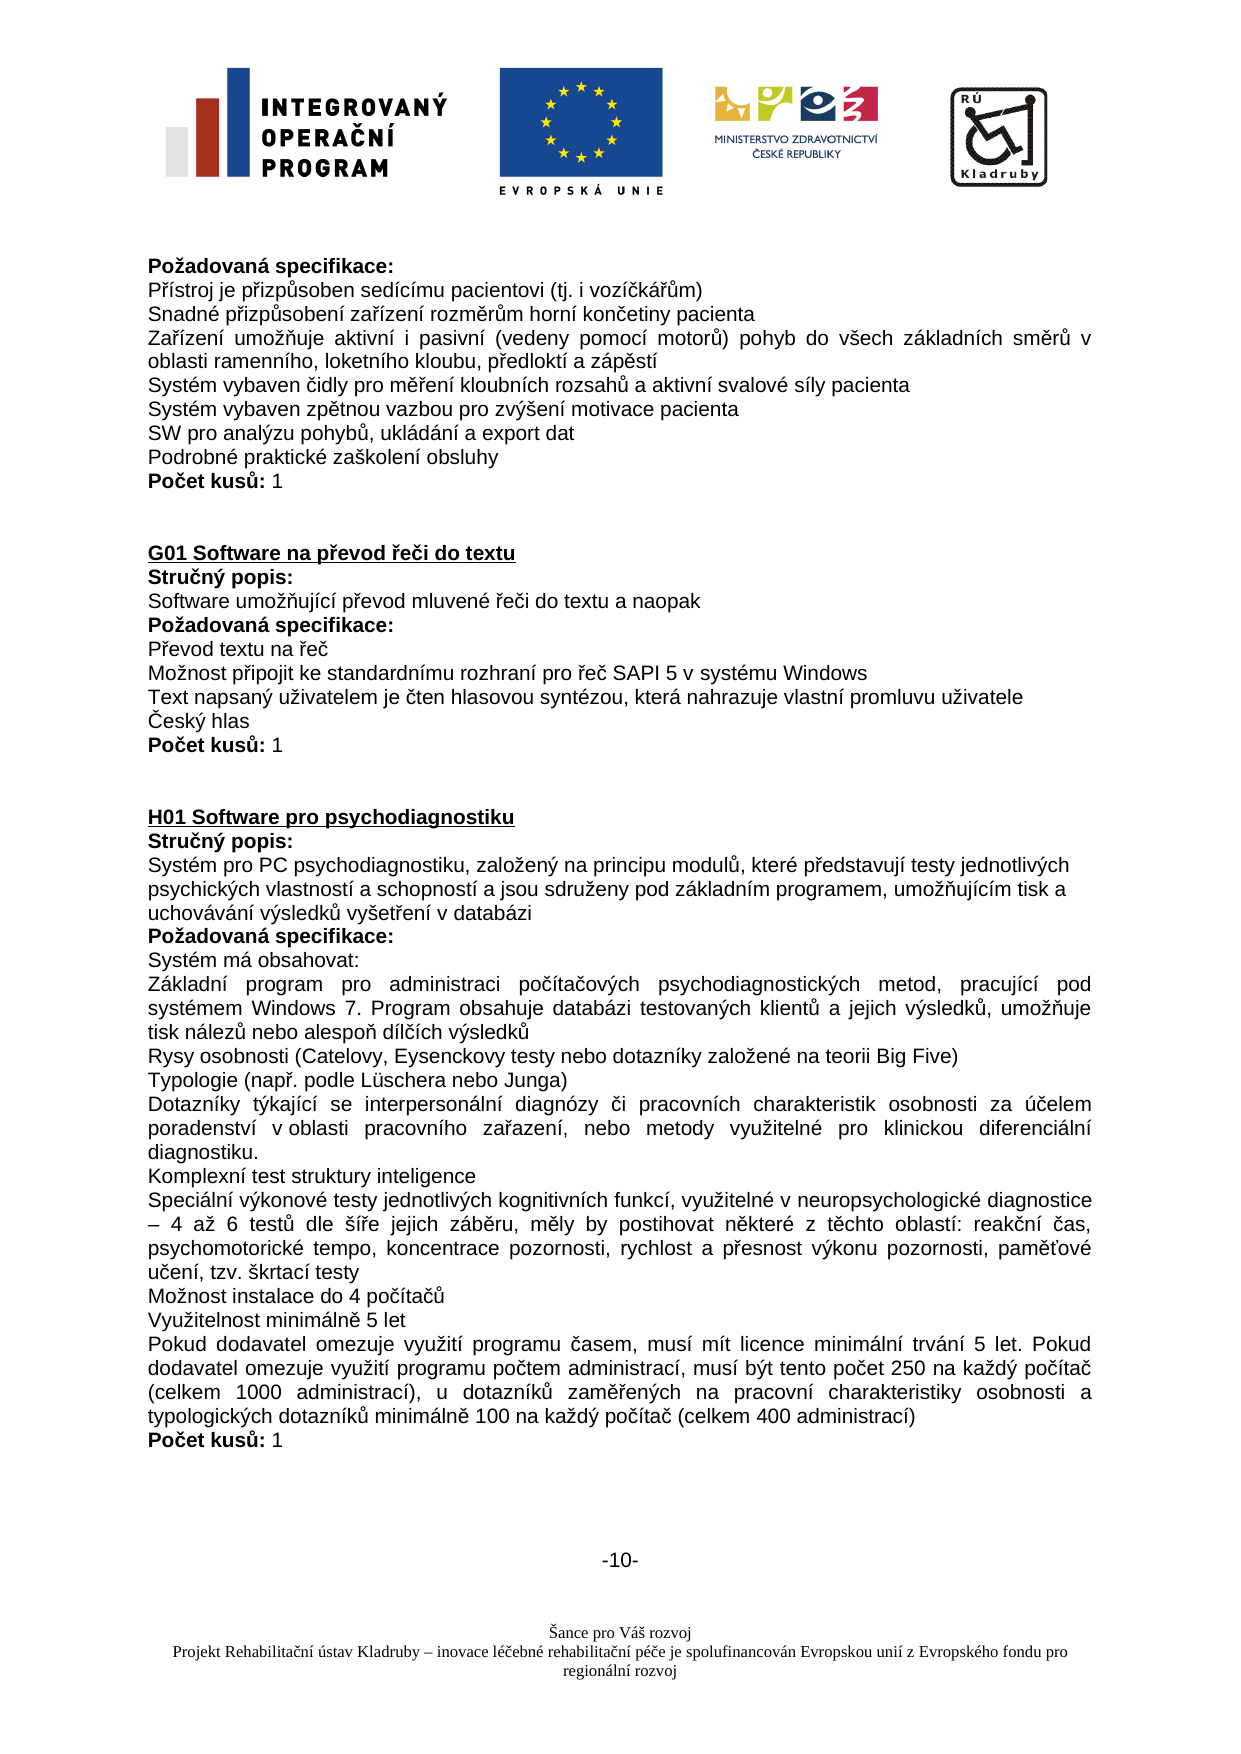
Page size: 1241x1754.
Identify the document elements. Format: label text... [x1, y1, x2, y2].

text Základní program pro administraci počítačových psychodiagnostických metod, pracující pod systémem Windows 7. Program obsahuje databázi testovaných klientů a jejich výsledků, umožňuje tisk nálezů nebo alespoň dílčích výsledků [148, 972, 1093, 1044]
text Požadovaná specifikace: [148, 924, 1093, 948]
text -10- [148, 1548, 1093, 1572]
text Český hlas [148, 709, 1093, 733]
text SW pro analýzu pohybů, ukládání a export dat [148, 421, 1093, 445]
text Komplexní test struktury inteligence [148, 1164, 1093, 1188]
text Software umožňující převod mluvené řeči do textu a naopak [148, 589, 1093, 613]
text Možnost instalace do 4 počítačů [148, 1284, 1093, 1308]
text Typologie (např. podle Lüschera nebo Junga) [148, 1068, 1093, 1092]
text Systém má obsahovat: [148, 948, 1093, 972]
text Systém vybaven čidly pro měření kloubních rozsahů a aktivní svalové síly pacienta [148, 373, 1093, 397]
text Možnost připojit ke standardnímu rozhraní pro řeč SAPI 5 v systému Windows [148, 661, 1093, 685]
text Zařízení umožňuje aktivní i pasivní (vedeny pomocí motorů) pohyb do všech základních směrů v oblasti ramenního, loketního kloubu, předloktí a zápěstí [148, 325, 1093, 373]
text Přístroj je přizpůsoben sedícímu pacientovi (tj. i vozíčkářům) [148, 277, 1093, 301]
text Požadovaná specifikace: [148, 613, 1093, 637]
text Požadovaná specifikace: [148, 253, 1093, 277]
text H01 Software pro psychodiagnostiku [148, 804, 1093, 828]
text Stručný popis: [148, 828, 1093, 852]
picture [950, 87, 1048, 187]
text Počet kusů: 1 [148, 1428, 1093, 1452]
text Text napsaný uživatelem je čten hlasovou syntézou, která nahrazuje vlastní promluvu uživatele [148, 685, 1093, 709]
text Speciální výkonové testy jednotlivých kognitivních funkcí, využitelné v neuropsychologické diagnostice – 4 až 6 testů dle šíře jejich záběru, měly by postihovat některé z těchto oblastí: reakční čas, psychomotorické tempo, koncentrace pozornosti, rychlost a přesnost výkonu pozornosti, paměťové učení, tzv. škrtací testy [148, 1188, 1093, 1284]
text Stručný popis: [148, 565, 1093, 589]
text Pokud dodavatel omezuje využití programu časem, musí mít licence minimální trvání 5 let. Pokud dodavatel omezuje využití programu počtem administrací, musí být tento počet 250 na každý počítač (celkem 1000 administrací), u dotazníků zaměřených na pracovní charakteristiky osobnosti a typologických dotazníků minimálně 100 na každý počítač (celkem 400 administrací) [148, 1332, 1093, 1428]
text Počet kusů: 1 [148, 733, 1093, 757]
picture [112, 14, 931, 230]
text Snadné přizpůsobení zařízení rozměrům horní končetiny pacienta [148, 301, 1093, 325]
text Systém pro PC psychodiagnostiku, založený na principu modulů, které představují testy jednotlivých psychických vlastností a schopností a jsou sdruženy pod základním programem, umožňujícím tisk a uchovávání výsledků vyšetření v databázi [148, 852, 1093, 924]
text Systém vybaven zpětnou vazbou pro zvýšení motivace pacienta [148, 397, 1093, 421]
text Převod textu na řeč [148, 637, 1093, 661]
text G01 Software na převod řeči do textu [148, 541, 1093, 565]
text Podrobné praktické zaškolení obsluhy [148, 445, 1093, 469]
text Rysy osobnosti (Catelovy, Eysenckovy testy nebo dotazníky založené na teorii Big Five) [148, 1044, 1093, 1068]
text Počet kusů: 1 [148, 469, 1093, 493]
text Dotazníky týkající se interpersonální diagnózy či pracovních charakteristik osobnosti za účelem poradenství v oblasti pracovního zařazení, nebo metody využitelné pro klinickou diferenciální diagnostiku. [148, 1092, 1093, 1164]
text Využitelnost minimálně 5 let [148, 1308, 1093, 1332]
